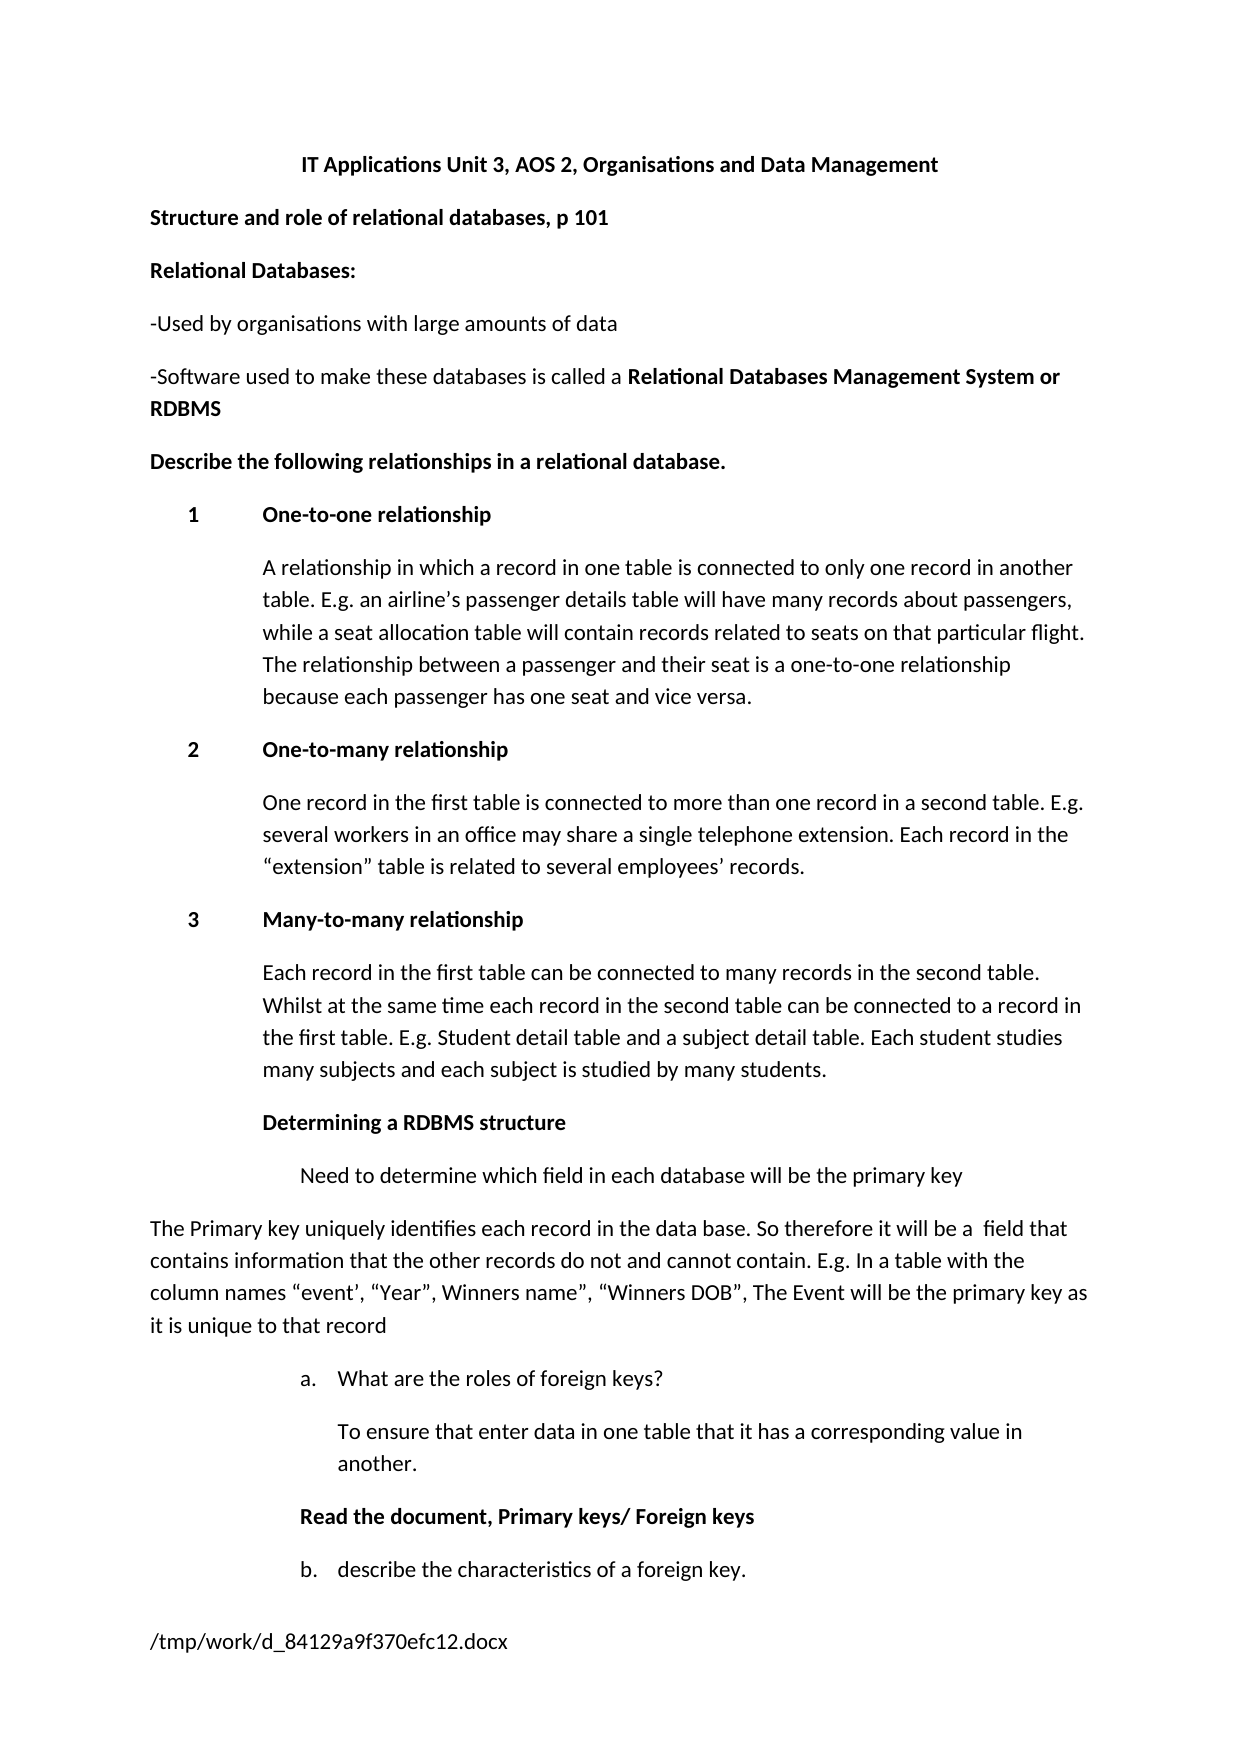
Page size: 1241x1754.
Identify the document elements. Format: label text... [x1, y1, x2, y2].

text To ensure that enter data in one table that it has a corresponding value in another. [337, 1417, 1090, 1477]
text Describe the following relationships in a relational database. [150, 447, 1090, 475]
text -Used by organisations with large amounts of data [150, 309, 1090, 337]
text One record in the first table is connected to more than one record in a second table. E.g. several workers in an office may share a single telephone extension. Each record in the “extension” table is related to several employees’ records. [262, 788, 1090, 881]
list One-to-many relationship [187, 735, 1090, 763]
text Relational Databases: [150, 256, 1090, 284]
text Each record in the first table can be connected to many records in the second table. Whilst at the same time each record in the second table can be connected to a record in the first table. E.g. Student detail table and a subject detail table. Each student studies many subjects and each subject is studied by many students. [262, 958, 1090, 1083]
list describe the characteristics of a foreign key. [300, 1555, 1090, 1583]
list One-to-one relationship [187, 500, 1090, 528]
list What are the roles of foreign keys? [300, 1364, 1090, 1392]
text Determining a RDBMS structure [262, 1108, 1090, 1136]
list Many-to-many relationship [187, 906, 1090, 933]
text Read the document, Primary keys/ Foreign keys [300, 1502, 1090, 1530]
text IT Applications Unit 3, AOS 2, Organisations and Data Management [150, 150, 1090, 178]
text Need to determine which field in each database will be the primary key [300, 1161, 1090, 1189]
text The Primary key uniquely identifies each record in the data base. So therefore it will be a field that contains information that the other records do not and cannot contain. E.g. In a table with the column names “event’, “Year”, Winners name”, “Winners DOB”, The Event will be the primary key as it is unique to that record [150, 1214, 1090, 1339]
text -Software used to make these databases is called a Relational Databases Management System or RDBMS [150, 362, 1090, 422]
text A relationship in which a record in one table is connected to only one record in another table. E.g. an airline’s passenger details table will have many records about passengers, while a seat allocation table will contain records related to seats on that particular flight. The relationship between a passenger and their seat is a one-to-one relationship because each passenger has one seat and vice versa. [262, 553, 1090, 710]
text Structure and role of relational databases, p 101 [150, 203, 1090, 231]
